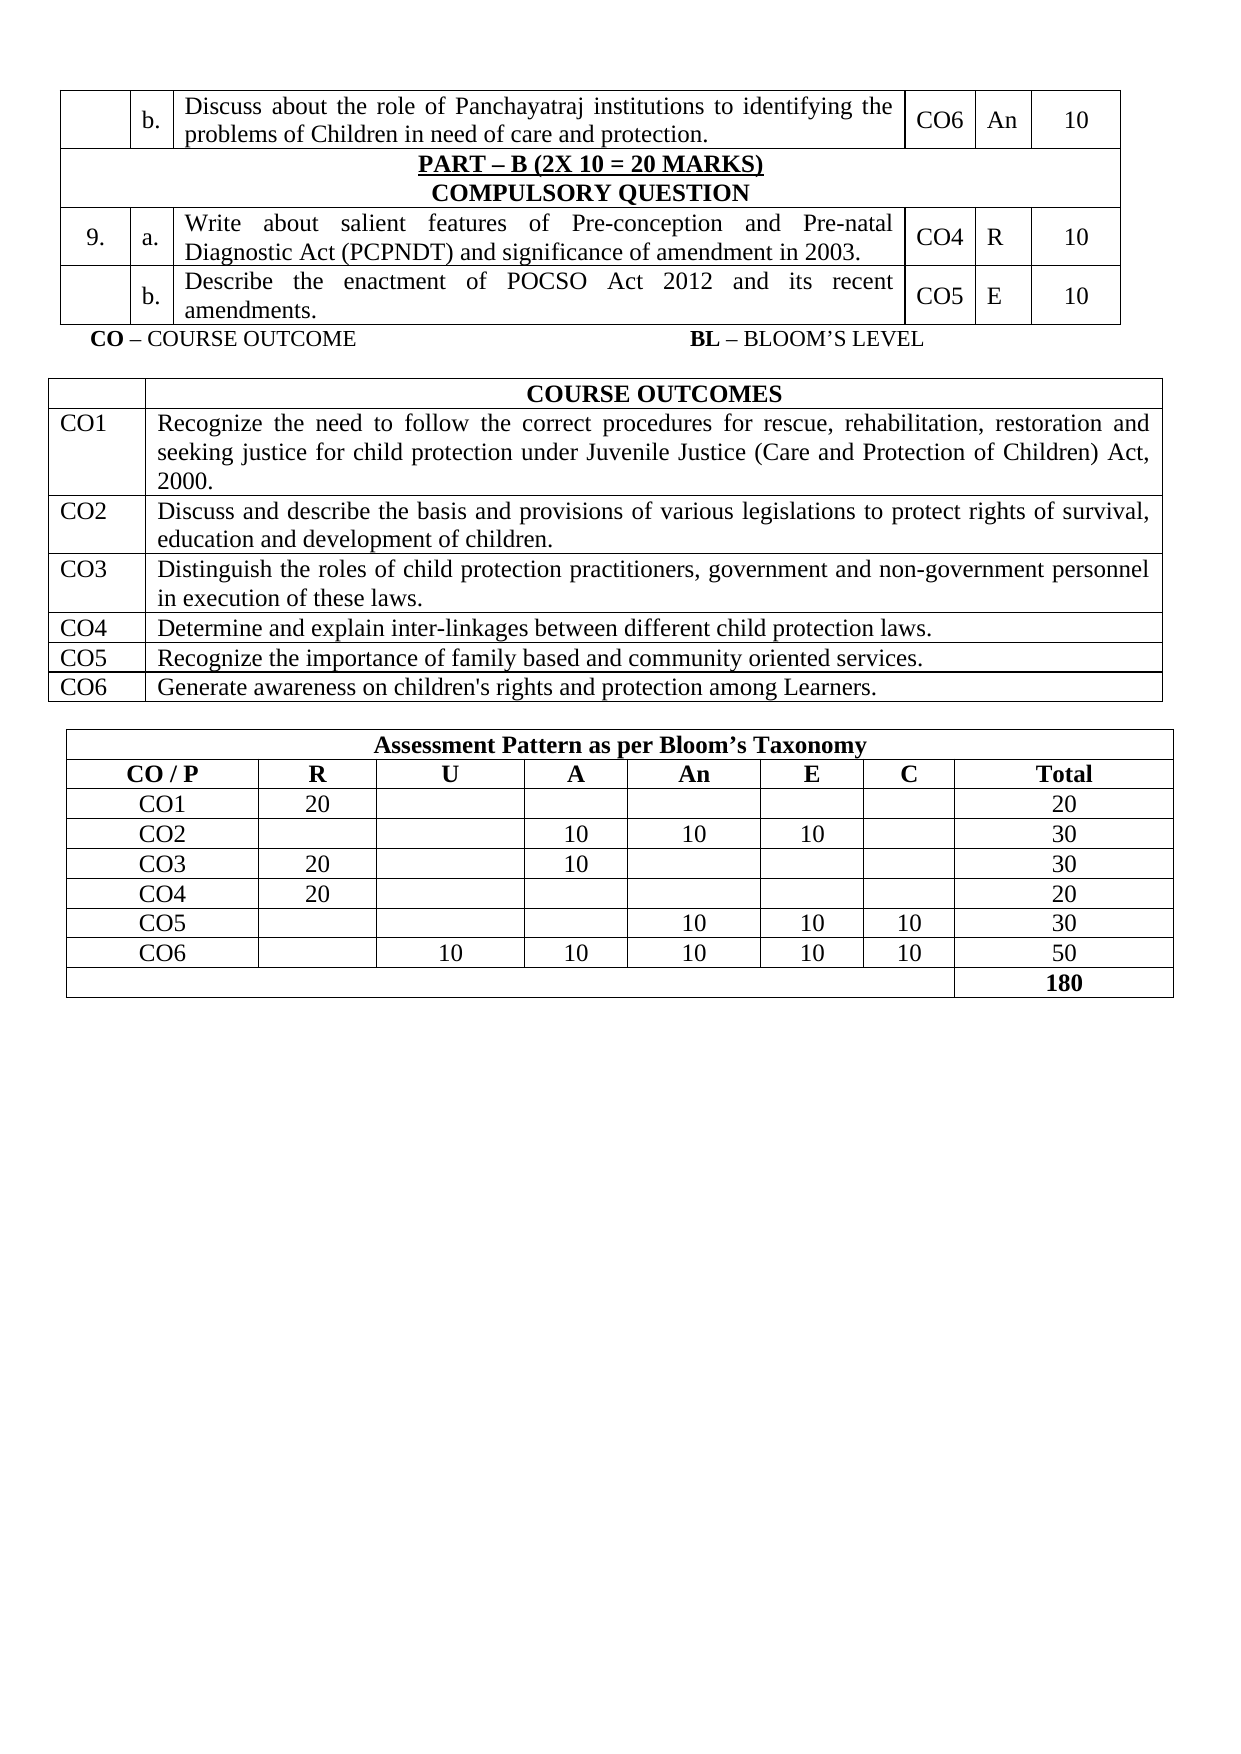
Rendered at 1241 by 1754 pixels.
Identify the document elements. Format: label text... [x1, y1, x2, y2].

table_cell 50 [955, 938, 1173, 967]
table_cell CO2 [67, 819, 258, 848]
table_cell CO2 [49, 496, 145, 553]
table_cell [259, 938, 376, 967]
table_cell Write about salient features of Pre-conception and Pre-natal Diagnostic Act (PCPNDT) and significance of amendment in 2003. [174, 208, 904, 265]
table_cell [864, 819, 954, 848]
table_cell 180 [955, 968, 1173, 997]
table_cell CO5 [906, 266, 975, 324]
table_cell 10 [628, 819, 760, 848]
table_cell [628, 789, 760, 818]
table_cell a. [131, 208, 173, 265]
table_cell [377, 849, 524, 878]
table_cell [864, 789, 954, 818]
table_cell 30 [955, 849, 1173, 878]
table_cell [864, 849, 954, 878]
table_cell 10 [864, 938, 954, 967]
table_cell CO5 [49, 643, 145, 671]
table_cell CO1 [67, 789, 258, 818]
table_cell Generate awareness on children's rights and protection among Learners. [146, 673, 1162, 701]
table_cell Total [955, 760, 1173, 788]
table_cell b. [131, 91, 173, 148]
table_cell PART – B (2X 10 = 20 MARKS) COMPULSORY QUESTION [61, 149, 1120, 207]
table_cell 10 [628, 938, 760, 967]
table_cell CO4 [906, 208, 975, 265]
table_cell [761, 849, 863, 878]
table_cell [761, 879, 863, 907]
table_cell [525, 789, 627, 818]
table_cell 10 [377, 938, 524, 967]
table_cell CO3 [67, 849, 258, 878]
table_cell 10 [1032, 266, 1120, 324]
table_cell [628, 849, 760, 878]
table_cell CO4 [67, 879, 258, 907]
table_cell U [377, 760, 524, 788]
table_cell R [259, 760, 376, 788]
table_cell 10 [761, 938, 863, 967]
table_cell Recognize the need to follow the correct procedures for rescue, rehabilitation, restoration and seeking justice for child protection under Juvenile Justice (Care and Protection of Children) Act, 2000. [146, 409, 1162, 495]
table_cell 10 [525, 849, 627, 878]
table_header Assessment Pattern as per Bloom’s Taxonomy [67, 730, 1173, 758]
table_cell [525, 879, 627, 907]
table_cell 20 [259, 879, 376, 907]
table_cell [61, 91, 130, 148]
table_header [49, 379, 145, 407]
table_cell [525, 909, 627, 937]
table_cell [259, 819, 376, 848]
table_cell 9. [61, 208, 130, 265]
table_cell An [976, 91, 1031, 148]
table_cell [377, 909, 524, 937]
table_cell CO6 [49, 673, 145, 701]
table_cell E [976, 266, 1031, 324]
table_cell Discuss and describe the basis and provisions of various legislations to protect rights of survival, education and development of children. [146, 496, 1162, 553]
table_cell 10 [864, 909, 954, 937]
table_cell Discuss about the role of Panchayatraj institutions to identifying the problems of Children in need of care and protection. [174, 91, 904, 148]
table_cell 10 [525, 819, 627, 848]
table_cell 10 [761, 909, 863, 937]
table_cell [628, 879, 760, 907]
table_cell CO6 [906, 91, 975, 148]
table_cell 10 [761, 819, 863, 848]
table_cell CO4 [49, 613, 145, 642]
table_cell Describe the enactment of POCSO Act 2012 and its recent amendments. [174, 266, 904, 324]
table_cell 10 [628, 909, 760, 937]
table_cell 20 [259, 789, 376, 818]
table_cell An [628, 760, 760, 788]
table_cell [377, 879, 524, 907]
table_cell [67, 968, 954, 997]
table_cell 10 [1032, 91, 1120, 148]
table_cell 20 [955, 789, 1173, 818]
table_cell Recognize the importance of family based and community oriented services. [146, 643, 1162, 671]
table_cell 30 [955, 819, 1173, 848]
table_cell [864, 879, 954, 907]
table_cell 10 [525, 938, 627, 967]
text CO – COURSE OUTCOME BL – BLOOM’S LEVEL [90, 325, 1150, 351]
table_cell Distinguish the roles of child protection practitioners, government and non-government personnel in execution of these laws. [146, 554, 1162, 612]
table_cell 30 [955, 909, 1173, 937]
table_cell 20 [259, 849, 376, 878]
table_cell [61, 266, 130, 324]
table_cell [761, 789, 863, 818]
table_cell 10 [1032, 208, 1120, 265]
table_cell [259, 909, 376, 937]
table_cell b. [131, 266, 173, 324]
table_cell CO5 [67, 909, 258, 937]
table_cell CO / P [67, 760, 258, 788]
table_header COURSE OUTCOMES [146, 379, 1162, 407]
table_cell E [761, 760, 863, 788]
table_cell Determine and explain inter-linkages between different child protection laws. [146, 613, 1162, 642]
table_cell R [976, 208, 1031, 265]
table_cell CO3 [49, 554, 145, 612]
table_cell 20 [955, 879, 1173, 907]
table_cell CO6 [67, 938, 258, 967]
table_cell CO1 [49, 409, 145, 495]
table_cell C [864, 760, 954, 788]
table_cell A [525, 760, 627, 788]
table_cell [377, 789, 524, 818]
table_cell [377, 819, 524, 848]
